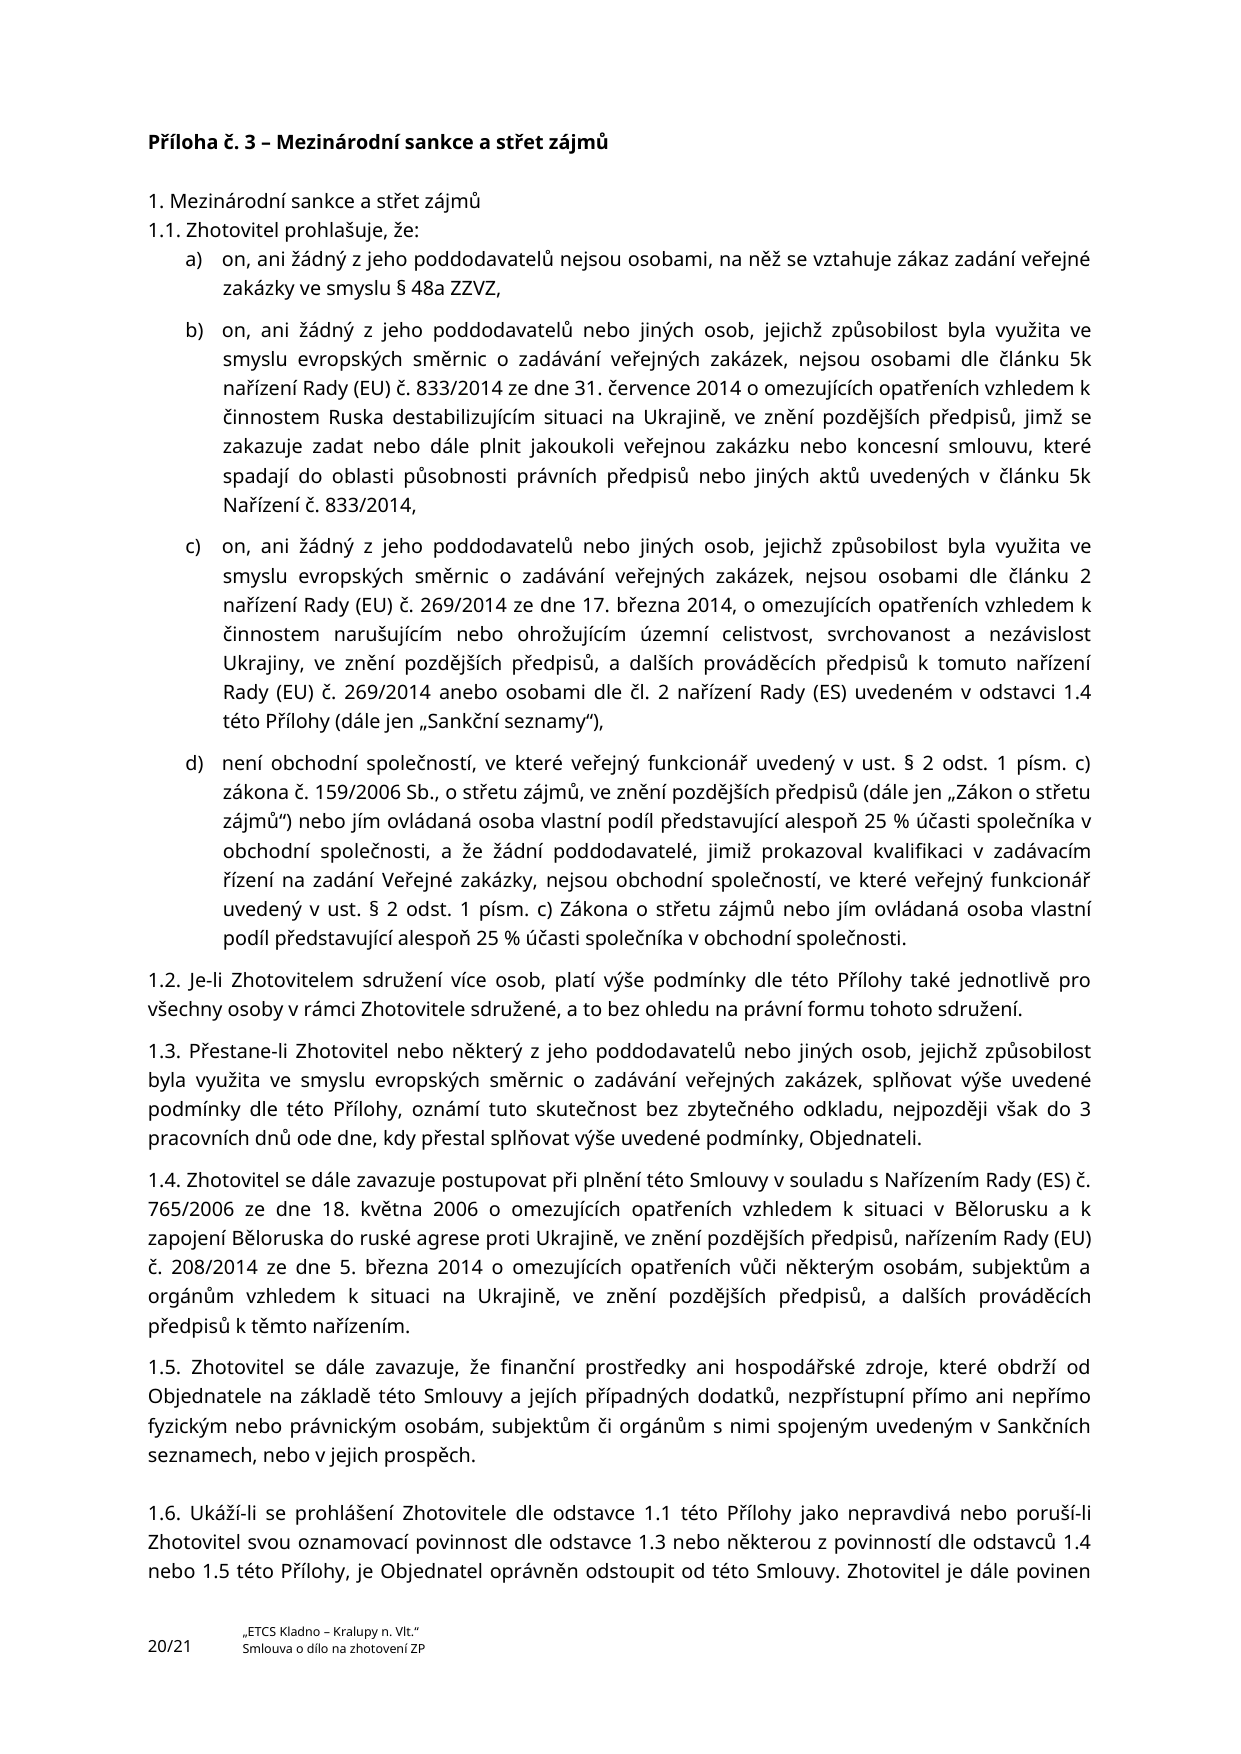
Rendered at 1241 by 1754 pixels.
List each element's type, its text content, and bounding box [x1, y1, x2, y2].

list není obchodní společností, ve které veřejný funkcionář uvedený v ust. § 2 odst. 1 písm. c) zákona č. 159/2006 Sb., o střetu zájmů, ve znění pozdějších předpisů (dále jen „Zákon o střetu zájmů“) nebo jím ovládaná osoba vlastní podíl představující alespoň 25 % účasti společníka v obchodní společnosti, a že žádní poddodavatelé, jimiž prokazoval kvalifikaci v zadávacím řízení na zadání Veřejné zakázky, nejsou obchodní společností, ve které veřejný funkcionář uvedený v ust. § 2 odst. 1 písm. c) Zákona o střetu zájmů nebo jím ovládaná osoba vlastní podíl představující alespoň 25 % účasti společníka v obchodní společnosti. [185, 747, 1092, 951]
text 1.3. Přestane-li Zhotovitel nebo některý z jeho poddodavatelů nebo jiných osob, jejichž způsobilost byla využita ve smyslu evropských směrnic o zadávání veřejných zakázek, splňovat výše uvedené podmínky dle této Přílohy, oznámí tuto skutečnost bez zbytečného odkladu, nejpozději však do 3 pracovních dnů ode dne, kdy přestal splňovat výše uvedené podmínky, Objednateli. [148, 1035, 1092, 1151]
list on, ani žádný z jeho poddodavatelů nejsou osobami, na něž se vztahuje zákaz zadání veřejné zakázky ve smyslu § 48a ZZVZ, [185, 243, 1092, 301]
text Příloha č. 3 – Mezinárodní sankce a střet zájmů [148, 126, 1092, 156]
text 1.4. Zhotovitel se dále zavazuje postupovat při plnění této Smlouvy v souladu s Nařízením Rady (ES) č. 765/2006 ze dne 18. května 2006 o omezujících opatřeních vzhledem k situaci v Bělorusku a k zapojení Běloruska do ruské agrese proti Ukrajině, ve znění pozdějších předpisů, nařízením Rady (EU) č. 208/2014 ze dne 5. března 2014 o omezujících opatřeních vůči některým osobám, subjektům a orgánům vzhledem k situaci na Ukrajině, ve znění pozdějších předpisů, a dalších prováděcích předpisů k těmto nařízením. [148, 1164, 1092, 1339]
list on, ani žádný z jeho poddodavatelů nebo jiných osob, jejichž způsobilost byla využita ve smyslu evropských směrnic o zadávání veřejných zakázek, nejsou osobami dle článku 2 nařízení Rady (EU) č. 269/2014 ze dne 17. března 2014, o omezujících opatřeních vzhledem k činnostem narušujícím nebo ohrožujícím územní celistvost, svrchovanost a nezávislost Ukrajiny, ve znění pozdějších předpisů, a dalších prováděcích předpisů k tomuto nařízení Rady (EU) č. 269/2014 anebo osobami dle čl. 2 nařízení Rady (ES) uvedeném v odstavci 1.4 této Přílohy (dále jen „Sankční seznamy“), [185, 531, 1092, 735]
text 1.1. Zhotovitel prohlašuje, že: [148, 214, 1092, 243]
list on, ani žádný z jeho poddodavatelů nebo jiných osob, jejichž způsobilost byla využita ve smyslu evropských směrnic o zadávání veřejných zakázek, nejsou osobami dle článku 5k nařízení Rady (EU) č. 833/2014 ze dne 31. července 2014 o omezujících opatřeních vzhledem k činnostem Ruska destabilizujícím situaci na Ukrajině, ve znění pozdějších předpisů, jimž se zakazuje zadat nebo dále plnit jakoukoli veřejnou zakázku nebo koncesní smlouvu, které spadají do oblasti působnosti právních předpisů nebo jiných aktů uvedených v článku 5k Nařízení č. 833/2014, [185, 314, 1092, 518]
text 1.2. Je-li Zhotovitelem sdružení více osob, platí výše podmínky dle této Přílohy také jednotlivě pro všechny osoby v rámci Zhotovitele sdružené, a to bez ohledu na právní formu tohoto sdružení. [148, 964, 1092, 1022]
text 1.5. Zhotovitel se dále zavazuje, že finanční prostředky ani hospodářské zdroje, které obdrží od Objednatele na základě této Smlouvy a jejích případných dodatků, nezpřístupní přímo ani nepřímo fyzickým nebo právnickým osobám, subjektům či orgánům s nimi spojeným uvedeným v Sankčních seznamech, nebo v jejich prospěch. [148, 1351, 1092, 1468]
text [148, 1497, 1092, 1585]
text 1. Mezinárodní sankce a střet zájmů [148, 185, 1092, 214]
